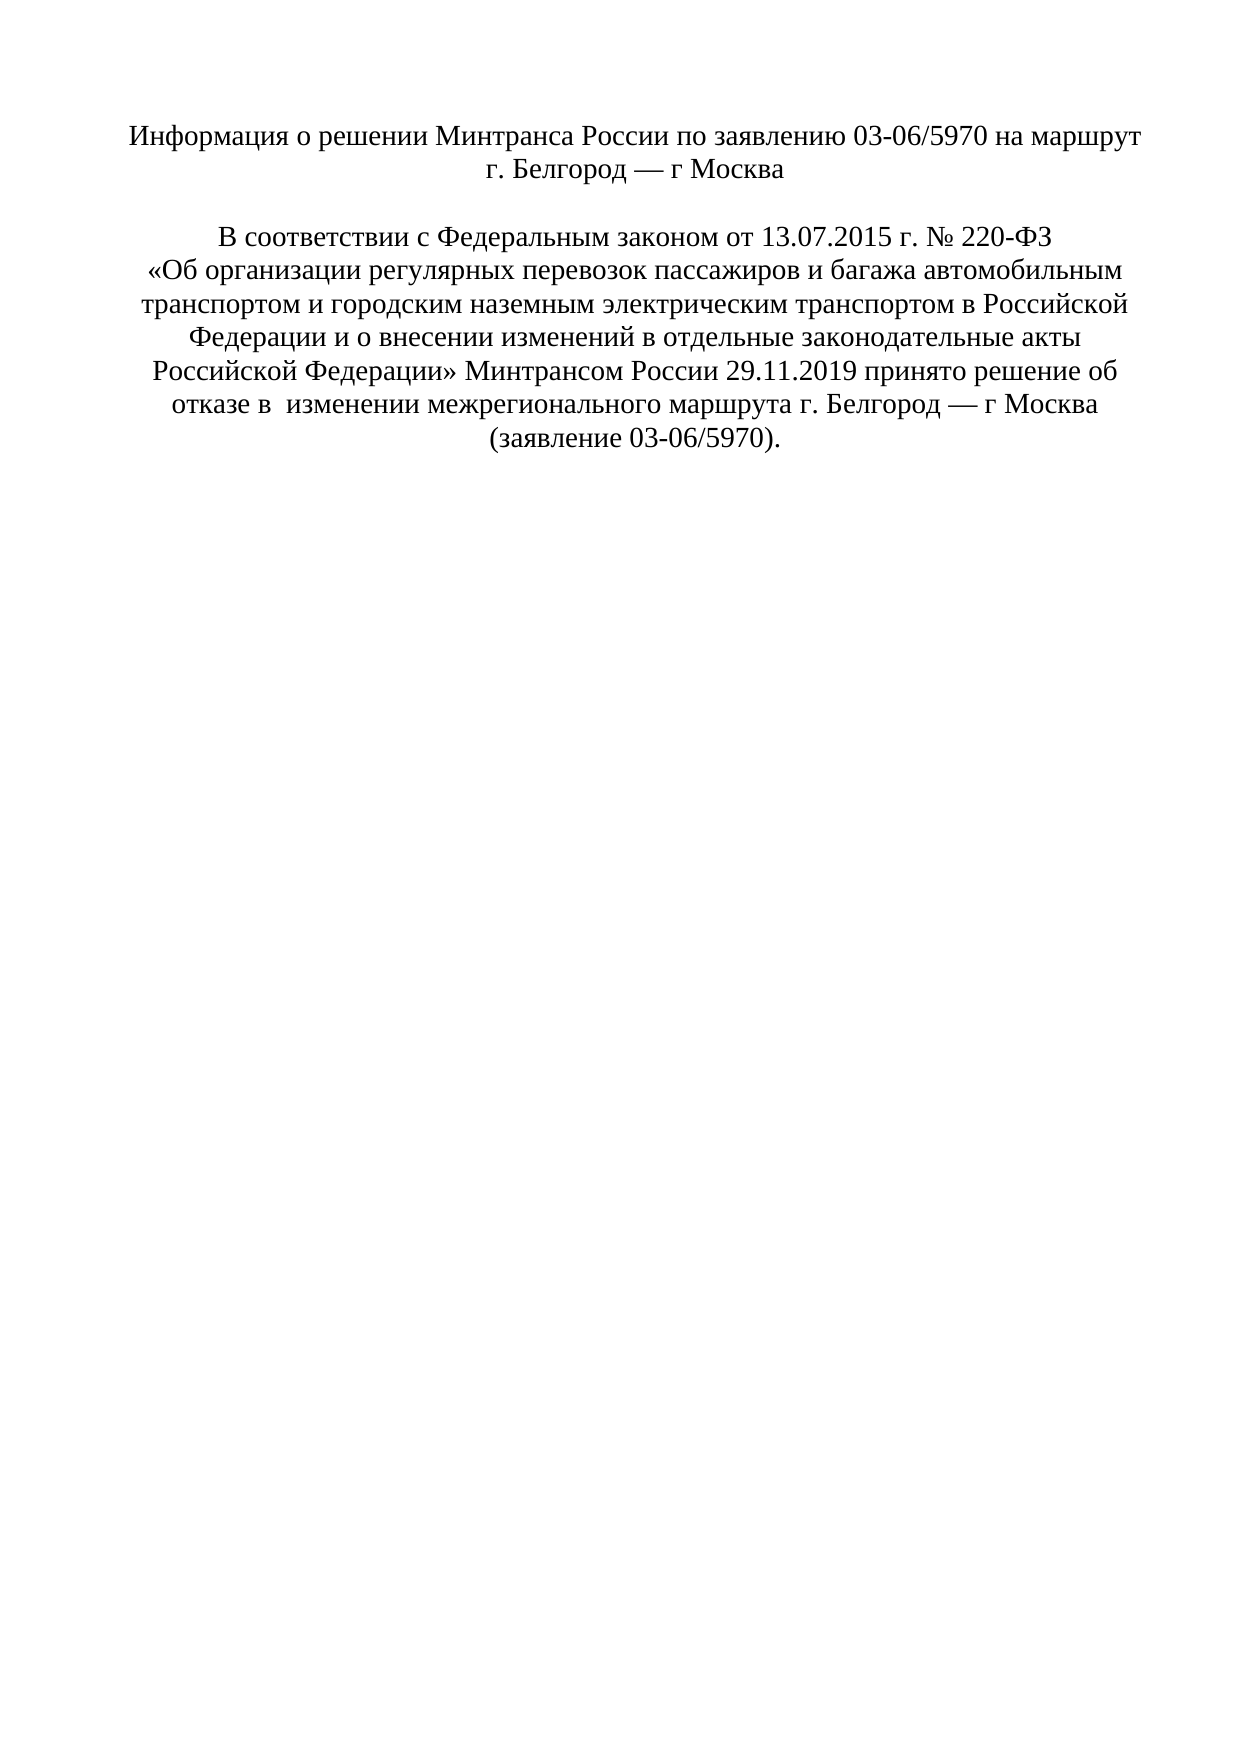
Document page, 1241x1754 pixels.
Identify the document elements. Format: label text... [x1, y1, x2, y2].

text В соответствии с Федеральным законом от 13.07.2015 г. № 220-ФЗ «Об организации регулярных перевозок пассажиров и багажа автомобильным транспортом и городским наземным электрическим транспортом в Российской Федерации и о внесении изменений в отдельные законодательные акты Российской Федерации» Минтрансом России 29.11.2019 принято решение об отказе в изменении межрегионального маршрута г. Белгород — г Москва (заявление 03-06/5970). [118, 219, 1152, 453]
text Информация о решении Минтранса России по заявлению 03-06/5970 на маршрут г. Белгород — г Москва [118, 118, 1152, 185]
